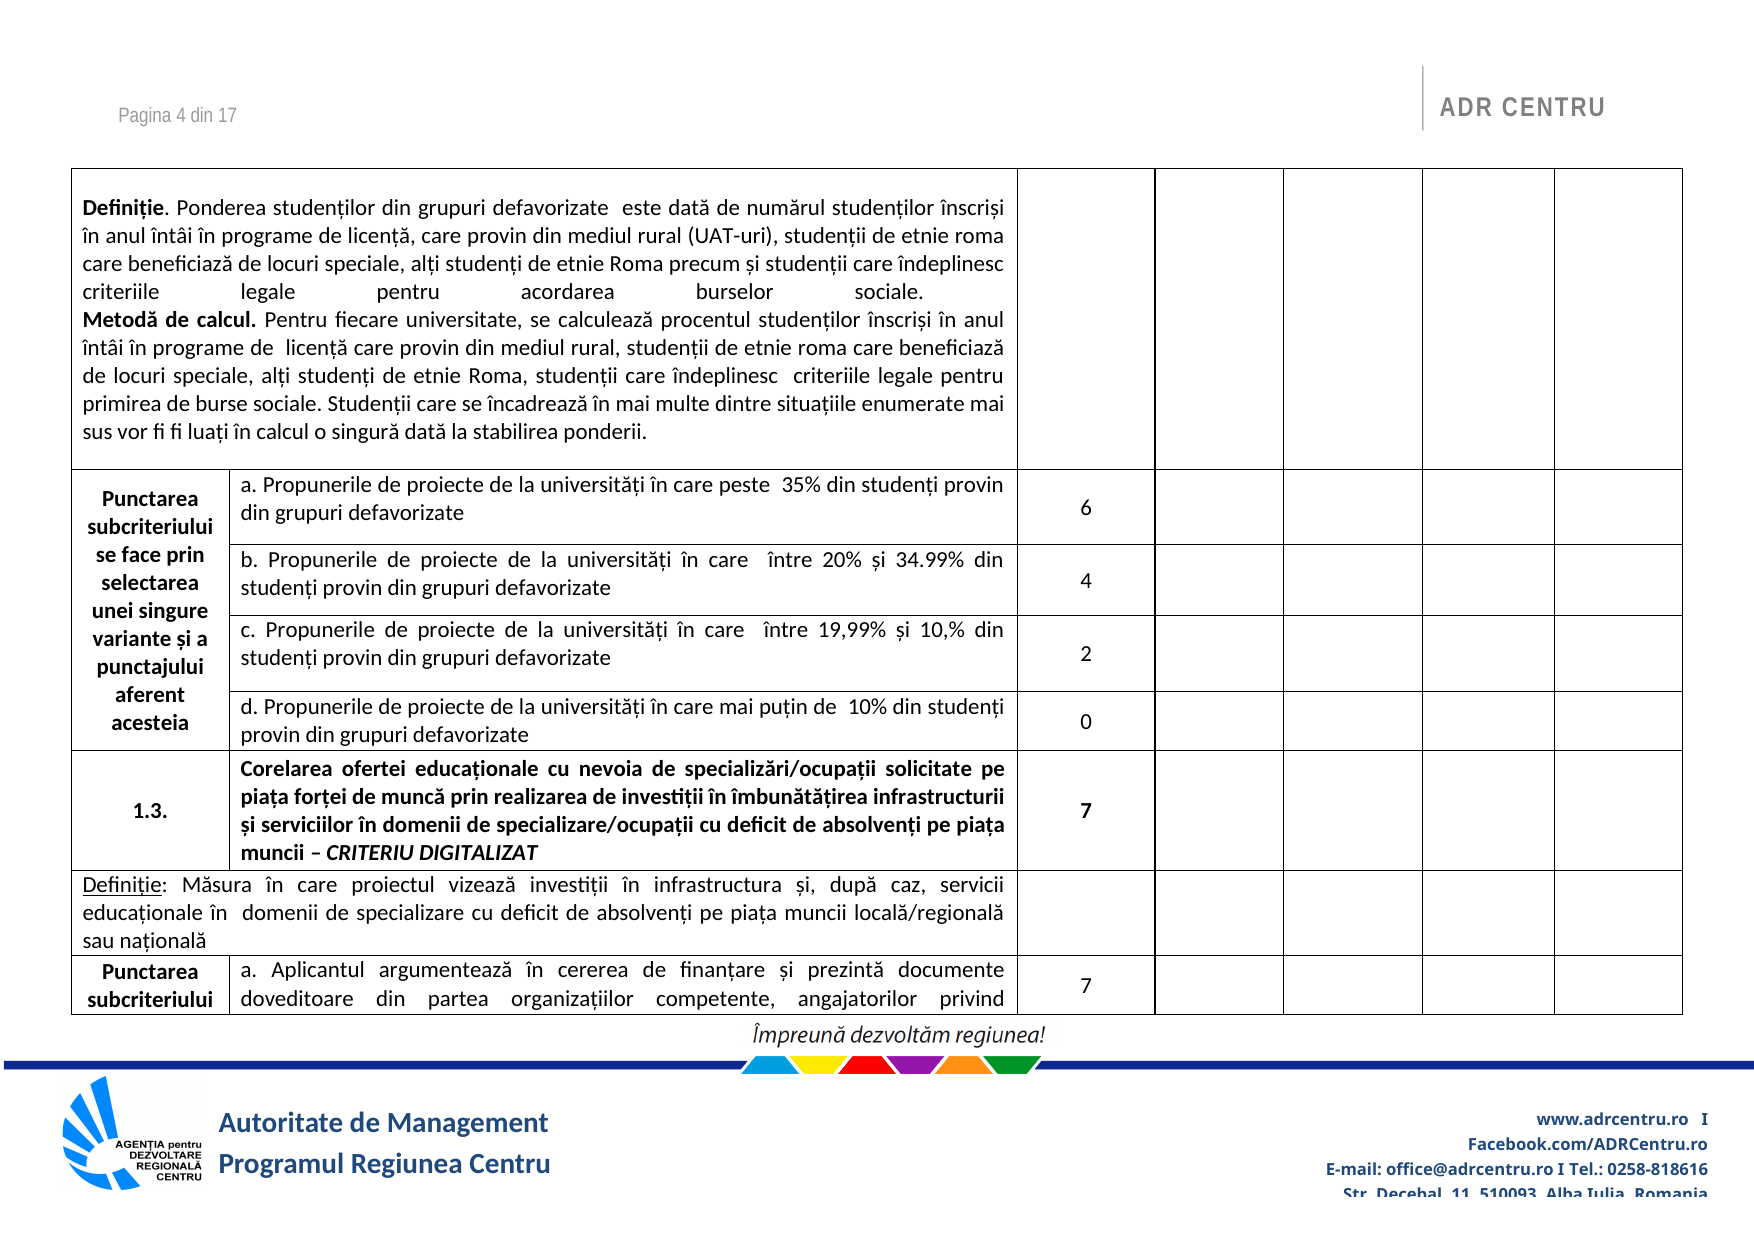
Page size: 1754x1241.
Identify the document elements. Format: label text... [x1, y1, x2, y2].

table_cell [1555, 470, 1682, 544]
table_cell [1423, 169, 1554, 469]
table_cell 6 [1018, 470, 1154, 544]
table_cell [1555, 545, 1682, 614]
picture [3, 1056, 754, 1074]
table_cell Definiție. Ponderea studenților din grupuri defavorizate este dată de numărul studenților înscriși în anul întâi în programe de licență, care provin din mediul rural (UAT-uri), studenții de etnie roma care beneficiază de locuri speciale, alți studenți de etnie Roma precum și studenții care îndeplinesc criteriile legale pentru acordarea burselor sociale. Metodă de calcul. Pentru fiecare universitate, se calculează procentul studenților înscriși în anul întâi în programe de licență care provin din mediul rural, studenții de etnie roma care beneficiază de locuri speciale, alți studenți de etnie Roma, studenții care îndeplinesc criteriile legale pentru primirea de burse sociale. Studenții care se încadrează în mai multe dintre situațiile enumerate mai sus vor fi fi luați în calcul o singură dată la stabilirea ponderii. [72, 169, 1017, 469]
table_cell 2 [1018, 616, 1154, 691]
table_cell [1423, 470, 1554, 544]
table_cell Definiție: Măsura în care proiectul vizează investiții în infrastructura și, după caz, servicii educaționale în domenii de specializare cu deficit de absolvenți pe piața muncii locală/regională sau națională [72, 871, 1017, 954]
table_cell c. Propunerile de proiecte de la universități în care între 19,99% și 10,% din studenți provin din grupuri defavorizate [230, 616, 1017, 691]
table_cell [1555, 751, 1682, 869]
table_cell [1423, 871, 1554, 954]
table_cell 0 [1018, 692, 1154, 750]
table_cell [1156, 616, 1283, 691]
table_cell [1284, 871, 1422, 954]
table_cell [1423, 692, 1554, 750]
table_cell [1156, 169, 1283, 469]
table_cell [1156, 871, 1283, 954]
table_cell Corelarea ofertei educaționale cu nevoia de specializări/ocupații solicitate pe piața forței de muncă prin realizarea de investiții în îmbunătățirea infrastructurii și serviciilor în domenii de specializare/ocupații cu deficit de absolvenți pe piața muncii – CRITERIU DIGITALIZAT [230, 751, 1017, 869]
table_cell [1156, 956, 1283, 1014]
table_cell [1423, 956, 1554, 1014]
table_cell a. Propunerile de proiecte de la universități în care peste 35% din studenți provin din grupuri defavorizate [230, 470, 1017, 544]
table_cell [1156, 751, 1283, 869]
picture [62, 1076, 202, 1190]
table_cell [1156, 470, 1283, 544]
table_cell [1284, 956, 1422, 1014]
table_cell 7 [1018, 751, 1154, 869]
table_cell 7 [1018, 956, 1154, 1014]
table_cell [1284, 169, 1422, 469]
table_cell d. Propunerile de proiecte de la universități în care mai puțin de 10% din studenți provin din grupuri defavorizate [230, 692, 1017, 750]
table_cell 4 [1018, 545, 1154, 614]
table_cell Punctarea subcriteriului se face prin selectarea unei singure variante și a punctajului aferent acesteia [72, 470, 229, 750]
table_cell b. Propunerile de proiecte de la universități în care între 20% și 34.99% din studenți provin din grupuri defavorizate [230, 545, 1017, 614]
table_cell [1555, 692, 1682, 750]
table_cell [1555, 871, 1682, 954]
table_cell [1555, 616, 1682, 691]
table_cell [1284, 692, 1422, 750]
table_cell [1156, 692, 1283, 750]
table_cell [1555, 169, 1682, 469]
table_cell [1284, 470, 1422, 544]
table_cell [1156, 545, 1283, 614]
table_cell [1423, 751, 1554, 869]
table_cell [1284, 545, 1422, 614]
table_cell [1018, 169, 1154, 469]
table_cell [1423, 545, 1554, 614]
table_cell [1284, 751, 1422, 869]
table_cell [1018, 871, 1154, 954]
table_cell Punctarea subcriteriului se face prin selectarea unei singure variante și a punctajului aferent acesteia [72, 956, 229, 1014]
picture [739, 1021, 1059, 1048]
table_cell [1284, 616, 1422, 691]
table_cell [1423, 616, 1554, 691]
table_cell [1555, 956, 1682, 1014]
table_cell 1.3. [72, 751, 229, 869]
picture [786, 1056, 1754, 1074]
